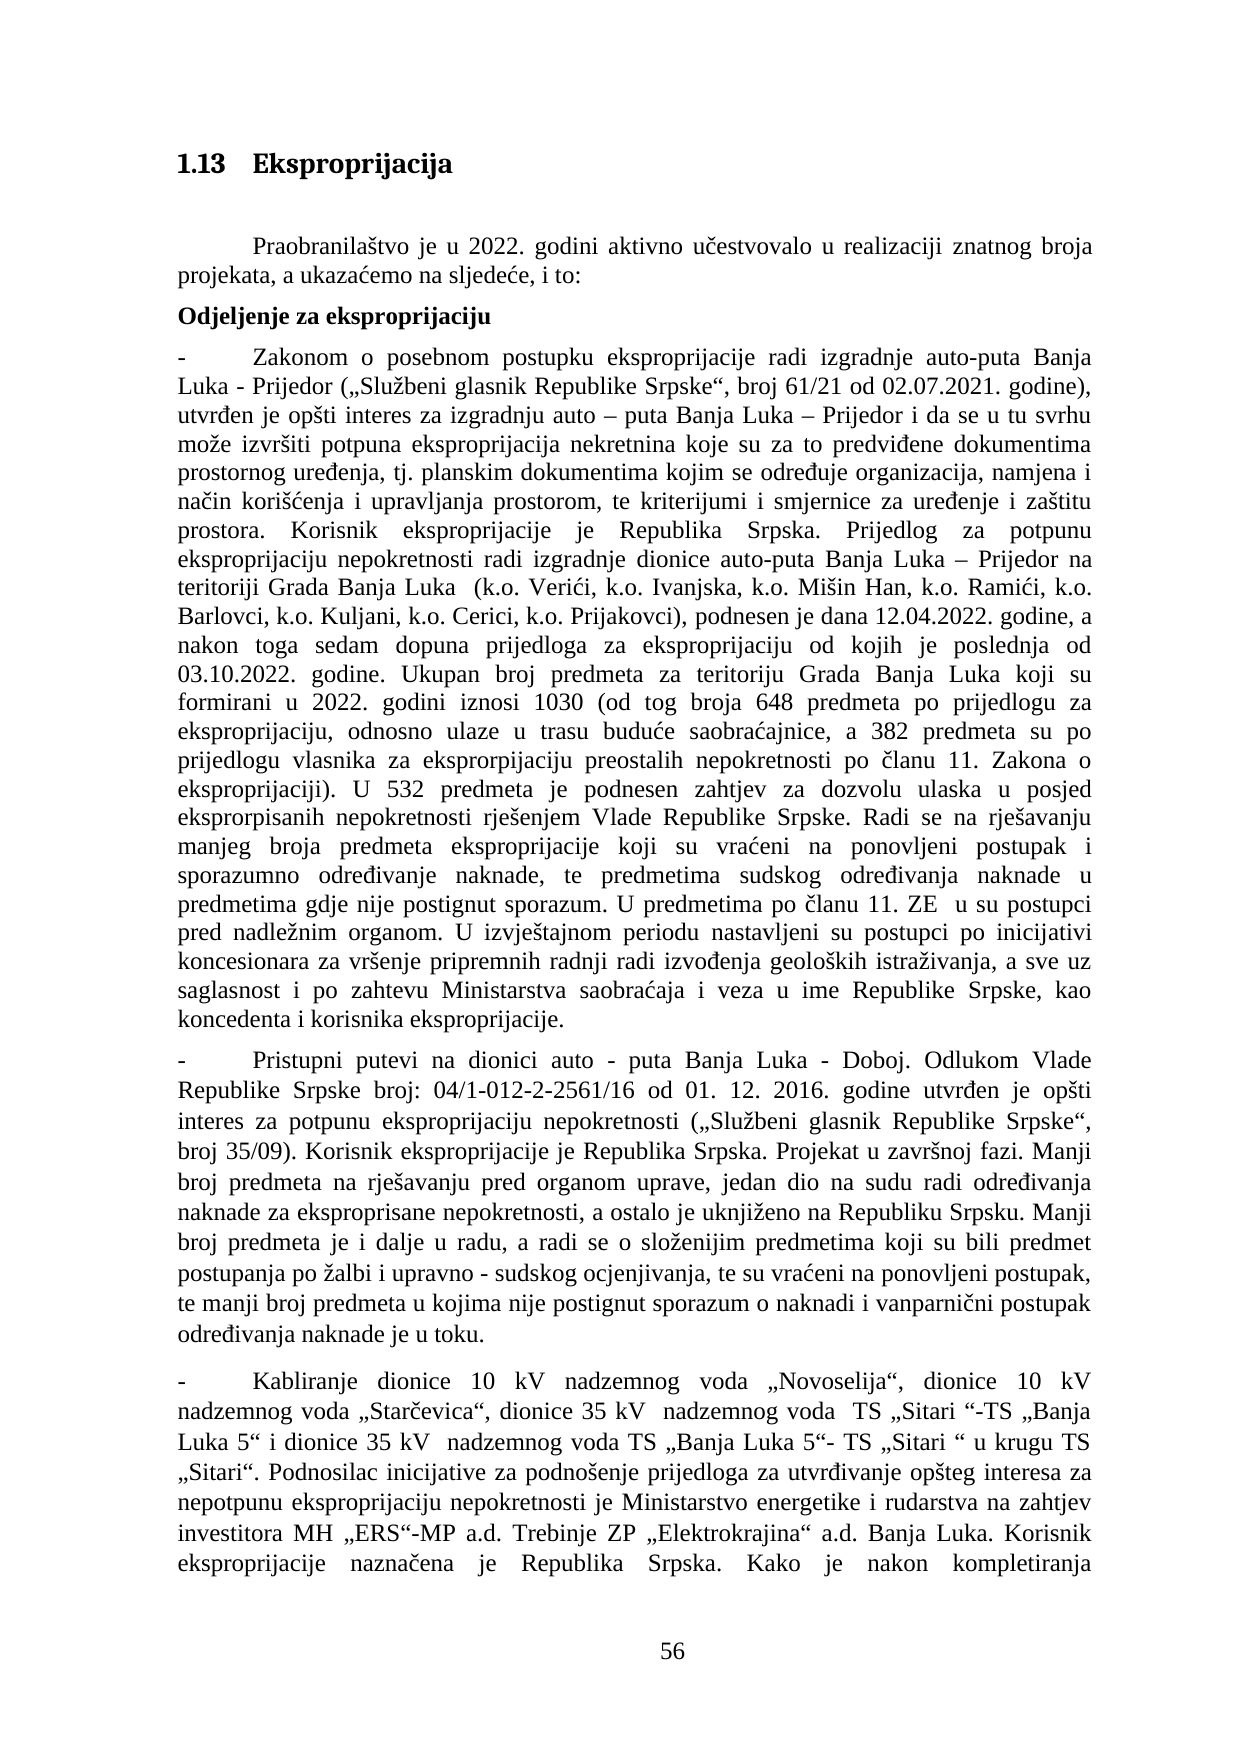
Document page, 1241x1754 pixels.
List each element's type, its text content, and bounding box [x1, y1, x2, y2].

text Praobranilaštvo je u 2022. godini aktivno učestvovalo u realizaciji znatnog broja projekata, a ukazaćemo na sljedeće, i to: [177, 231, 1092, 289]
text - Zakonom o posebnom postupku eksproprijacije radi izgradnje auto-puta Banja Luka - Prijedor („Službeni glasnik Republike Srpske“, broj 61/21 od 02.07.2021. godine), utvrđen je opšti interes za izgradnju auto – puta Banja Luka – Prijedor i da se u tu svrhu može izvršiti potpuna eksproprijacija nekretnina koje su za to predviđene dokumentima prostornog uređenja, tj. planskim dokumentima kojim se određuje organizacija, namjena i način korišćenja i upravljanja prostorom, te kriterijumi i smjernice za uređenje i zaštitu prostora. Korisnik eksproprijacije je Republika Srpska. Prijedlog za potpunu eksproprijaciju nepokretnosti radi izgradnje dionice auto-puta Banja Luka – Prijedor na teritoriji Grada Banja Luka (k.o. Verići, k.o. Ivanjska, k.o. Mišin Han, k.o. Ramići, k.o. Barlovci, k.o. Kuljani, k.o. Cerici, k.o. Prijakovci), podnesen je dana 12.04.2022. godine, a nakon toga sedam dopuna prijedloga za eksproprijaciju od kojih je poslednja od 03.10.2022. godine. Ukupan broj predmeta za teritoriju Grada Banja Luka koji su formirani u 2022. godini iznosi 1030 (od tog broja 648 predmeta po prijedlogu za eksproprijaciju, odnosno ulaze u trasu buduće saobraćajnice, a 382 predmeta su po prijedlogu vlasnika za eksprorpijaciju preostalih nepokretnosti po članu 11. Zakona o eksproprijaciji). U 532 predmeta je podnesen zahtjev za dozvolu ulaska u posjed eksprorpisanih nepokretnosti rješenjem Vlade Republike Srpske. Radi se na rješavanju manjeg broja predmeta eksproprijacije koji su vraćeni na ponovljeni postupak i sporazumno određivanje naknade, te predmetima sudskog određivanja naknade u predmetima gdje nije postignut sporazum. U predmetima po članu 11. ZE u su postupci pred nadležnim organom. U izvještajnom periodu nastavljeni su postupci po inicijativi koncesionara za vršenje pripremnih radnji radi izvođenja geoloških istraživanja, a sve uz saglasnost i po zahtevu Ministarstva saobraćaja i veza u ime Republike Srpske, kao koncedenta i korisnika eksproprijacije. [177, 342, 1092, 1032]
text - Pristupni putevi na dionici auto - puta Banja Luka - Doboj. Odlukom Vlade Republike Srpske broj: 04/1-012-2-2561/16 od 01. 12. 2016. godine utvrđen je opšti interes za potpunu eksproprijaciju nepokretnosti („Službeni glasnik Republike Srpske“, broj 35/09). Korisnik eksproprijacije je Republika Srpska. Projekat u završnoj fazi. Manji broj predmeta na rješavanju pred organom uprave, jedan dio na sudu radi određivanja naknade za eksproprisane nepokretnosti, a ostalo je uknjiženo na Republiku Srpsku. Manji broj predmeta je i dalje u radu, a radi se o složenijim predmetima koji su bili predmet postupanja po žalbi i upravno - sudskog ocjenjivanja, te su vraćeni na ponovljeni postupak, te manji broj predmeta u kojima nije postignut sporazum o naknadi i vanparnični postupak određivanja naknade je u toku. [177, 1045, 1092, 1347]
subtitle Eksproprijacija [177, 148, 1092, 181]
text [177, 1366, 1092, 1577]
text Odjeljenje za eksproprijaciju [177, 301, 1092, 330]
